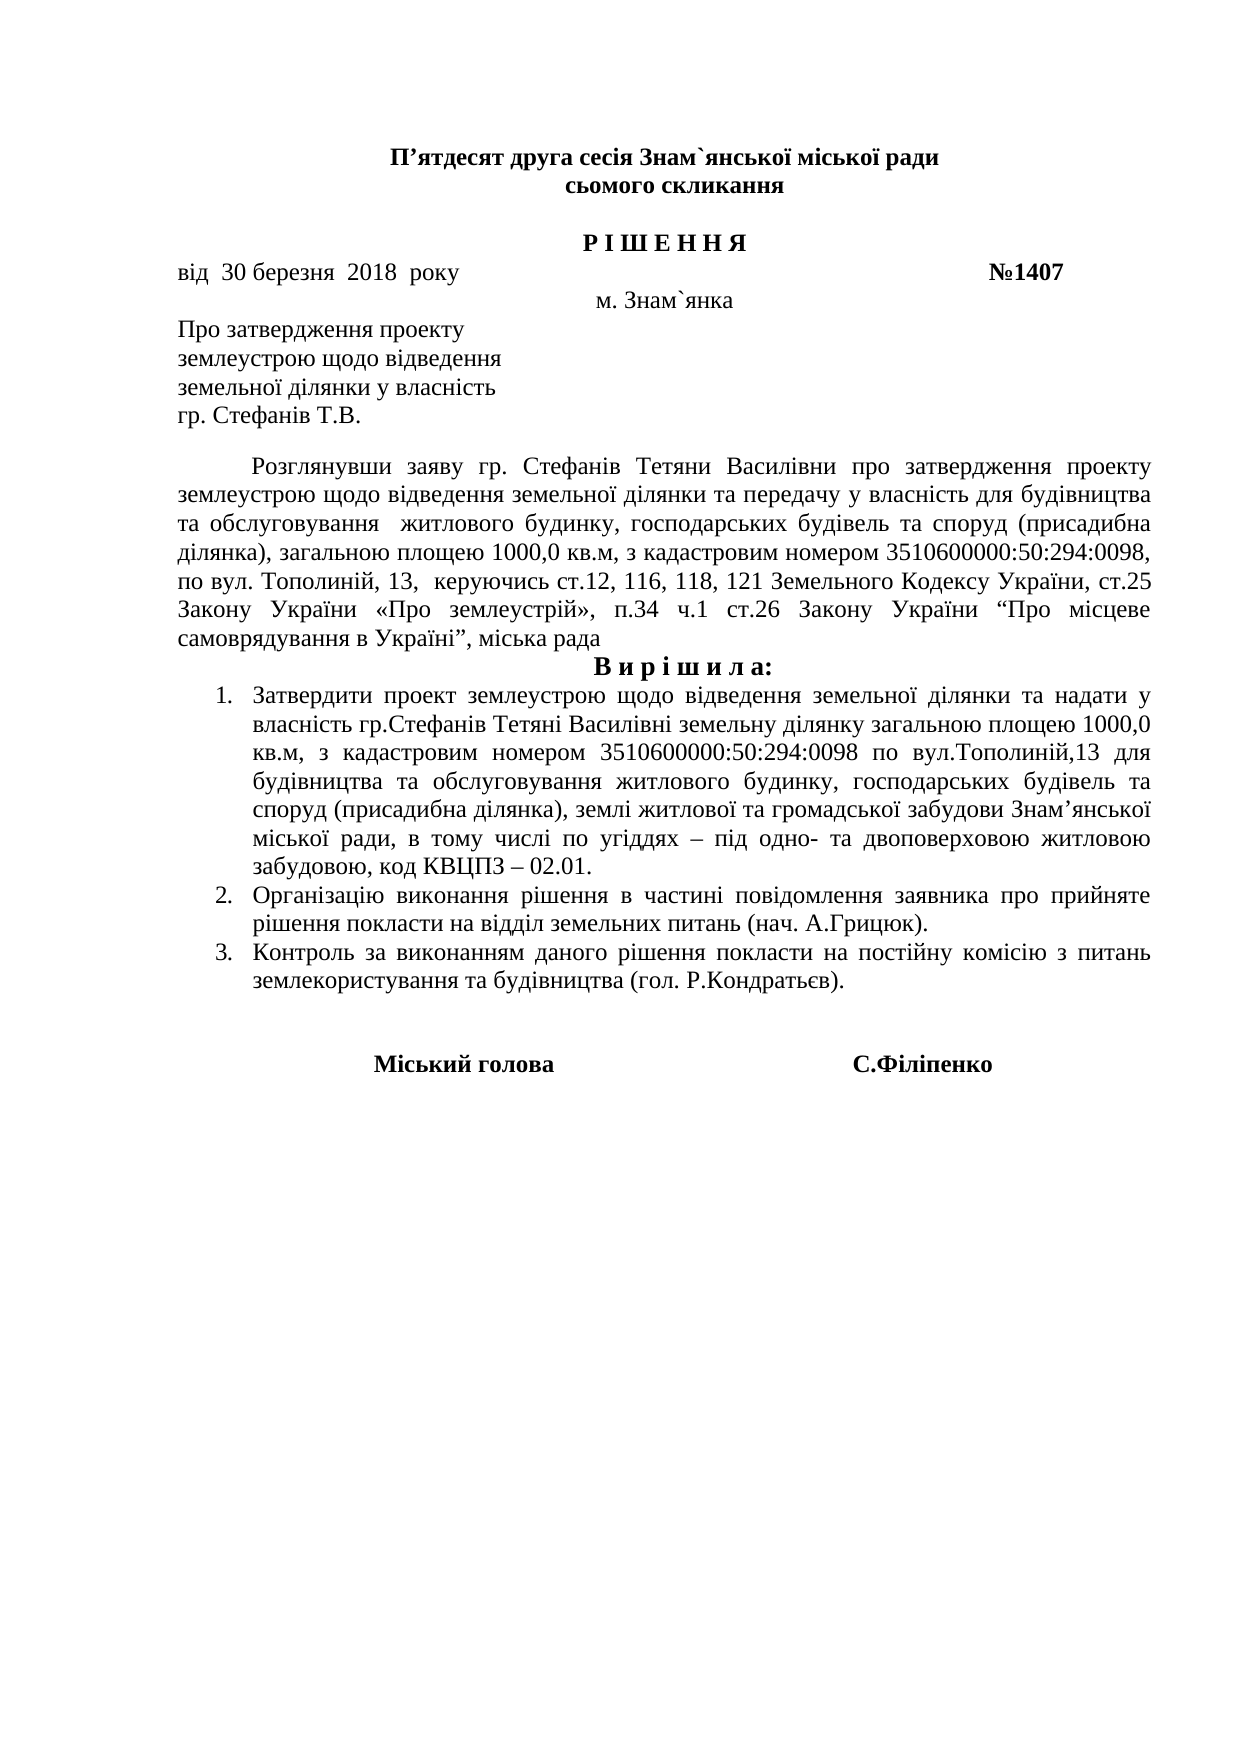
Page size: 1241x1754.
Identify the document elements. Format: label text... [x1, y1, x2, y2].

text Міський голова С.Філіпенко [215, 1049, 1152, 1078]
list Контроль за виконанням даного рішення покласти на постійну комісію з питань землекористування та будівництва (гол. Р.Кондратьєв). [215, 937, 1152, 994]
text Р І Ш Е Н Н Я [177, 228, 1152, 257]
text В и р і ш и л а: [215, 652, 1152, 681]
text м. Знам`янка [177, 286, 1152, 314]
list Затвердити проект землеустрою щодо відведення земельної ділянки та надати у власність гр.Стефанів Тетяні Василівні земельну ділянку загальною площею 1000,0 кв.м, з кадастровим номером 3510600000:50:294:0098 по вул.Тополиній,13 для будівництва та обслуговування житлового будинку, господарських будівель та споруд (присадибна ділянка), землі житлової та громадської забудови Знам’янської міської ради, в тому числі по угіддях – під одно- та двоповерховою житловою забудовою, код КВЦПЗ – 02.01. [215, 681, 1152, 880]
text П’ятдесят друга сесія Знам`янської міської ради [177, 142, 1152, 171]
text гр. Стефанів Т.В. [177, 401, 590, 429]
text Розглянувши заяву гр. Стефанів Тетяни Василівни про затвердження проекту землеустрою щодо відведення земельної ділянки та передачу у власність для будівництва та обслуговування житлового будинку, господарських будівель та споруд (присадибна ділянка), загальною площею 1000,0 кв.м, з кадастровим номером 3510600000:50:294:0098, по вул. Тополиній, 13, керуючись ст.12, 116, 118, 121 Земельного Кодексу України, ст.25 Закону України «Про землеустрій», п.34 ч.1 ст.26 Закону України “Про місцеве самоврядування в Україні”, міська рада [177, 451, 1152, 652]
list Організацію виконання рішення в частині повідомлення заявника про прийняте рішення покласти на відділ земельних питань (нач. А.Грицюк). [215, 880, 1152, 937]
text сьомого скликання [327, 171, 1152, 199]
text від 30 березня 2018 року №1407 [177, 257, 1152, 286]
text Про затвердження проекту землеустрою щодо відведення земельної ділянки у власність [177, 314, 590, 401]
